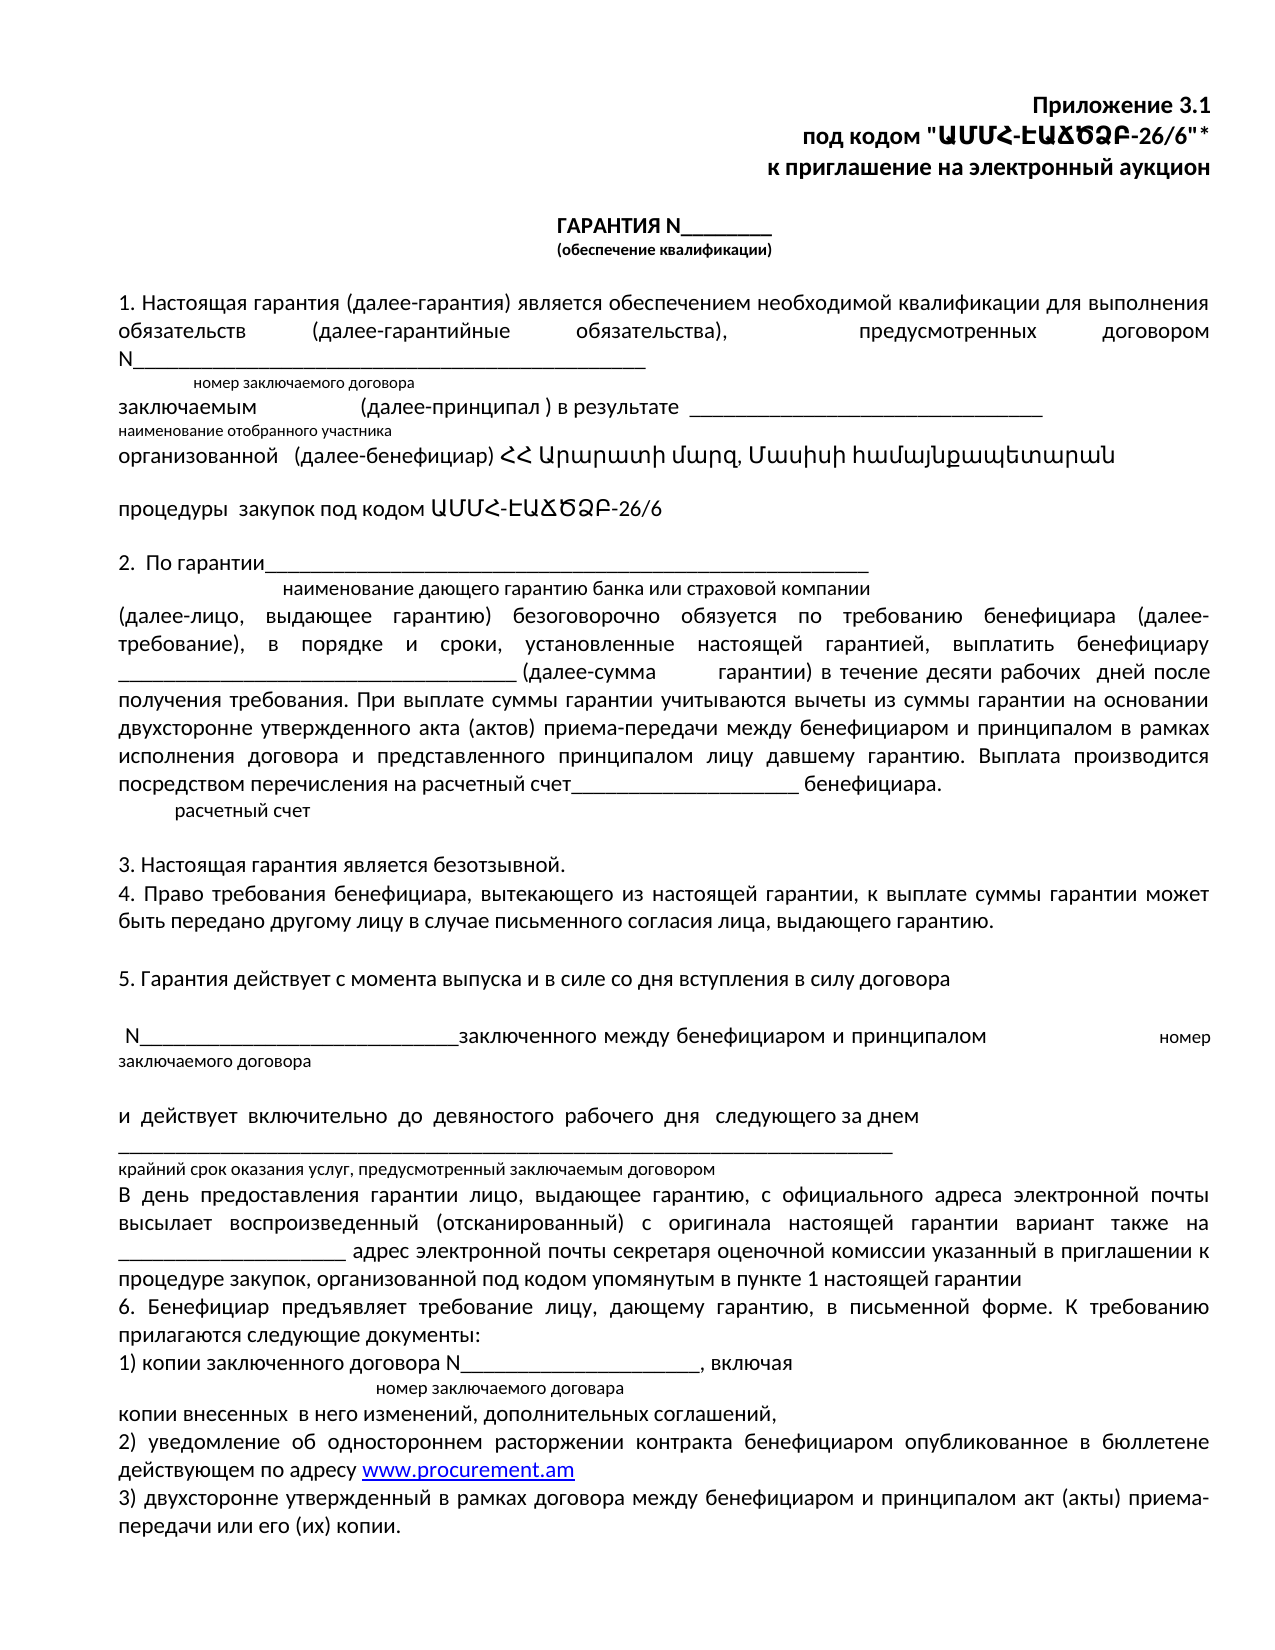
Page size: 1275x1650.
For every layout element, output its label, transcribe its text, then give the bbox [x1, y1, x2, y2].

text 1. Настоящая гарантия (далее-гарантия) является обеспечением необходимой квалификации для выполнения обязательств (далее-гарантийные обязательства), предусмотренных договором N_____________________________________________ [118, 288, 1211, 372]
text организованной (далее-бенефициар) ՀՀ Արարատի մարզ, Մասիսի համայնքապետարան [118, 441, 1211, 469]
text номер заключаемого договора [118, 372, 1211, 392]
text и действует включительно до девяностого рабочего дня следующего за днем [118, 1101, 1211, 1129]
text N____________________________заключенного между бенефициаром и принципалом номер заключаемого договора [118, 1021, 1211, 1072]
text В день предоставления гарантии лицо, выдающее гарантию, с официального адреса электронной почты высылает воспроизведенный (отсканированный) с оригинала настоящей гарантии вариант также на ____________________ адрес электронной почты секретаря оценочной комиссии указанный в приглашении к процедуре закупок, организованной под кодом упомянутым в пункте 1 настоящей гарантии [118, 1180, 1211, 1292]
text 5. Гарантия действует с момента выпуска и в силе со дня вступления в силу договора [118, 964, 1211, 992]
text копии внесенных в него изменений, дополнительных соглашений, [118, 1399, 1211, 1427]
text (далее-лицо, выдающее гарантию) безоговорочно обязуется по требованию бенефициара (далее-требование), в порядке и сроки, установленные настоящей гарантией, выплатить бенефициару ___________________________________ (далее-сумма гарантии) в течение десяти рабочих дней после получения требования. При выплате суммы гарантии учитываются вычеты из суммы гарантии на основании двухсторонне утвержденного акта (актов) приема-передачи между бенефициаром и принципалом в рамках исполнения договора и представленного принципалом лицу давшему гарантию. Выплата производится посредством перечисления на расчетный счет____________________ бенефициара. [118, 601, 1211, 797]
text (обеспечение квалификации) [118, 240, 1211, 260]
text 3. Настоящая гарантия является безотзывной. [118, 851, 1211, 879]
text 4. Право требования бенефициара, вытекающего из настоящей гарантии, к выплате суммы гарантии может быть передано другому лицу в случае письменного согласия лица, выдающего гарантию. [118, 879, 1211, 935]
text Приложение 3.1 [118, 89, 1211, 120]
text 1) копии заключенного договора N_____________________, включая [118, 1348, 1211, 1376]
text расчетный счет [118, 797, 1211, 823]
text номер заключаемого договара [118, 1376, 1211, 1399]
text 2. По гарантии_____________________________________________________ [118, 548, 1211, 576]
text к приглашение на электронный аукцион [118, 151, 1211, 181]
text крайний срок оказания услуг, предусмотренный заключаемым договором [118, 1157, 1211, 1180]
text заключаемым (далее-принципал ) в результате _______________________________ [118, 392, 1211, 420]
text под кодом "ԱՄՄՀ-ԷԱՃԾՁԲ-26/6"* [148, 120, 1211, 151]
text ГАРАНТИЯ N________ [118, 212, 1211, 240]
text наименование отобранного участника [118, 420, 1211, 441]
text процедуры закупок под кодом ԱՄՄՀ-ԷԱՃԾՁԲ-26/6 [118, 494, 1211, 522]
text наименование дающего гарантию банка или страховой компании [118, 576, 1211, 601]
text 2) уведомление об одностороннем расторжении контракта бенефициаром опубликованное в бюллетене действующем по адресу www.procurement.am [118, 1427, 1211, 1483]
text 3) двухсторонне утвержденный в рамках договора между бенефициаром и принципалом акт (акты) приема-передачи или его (их) копии. [118, 1483, 1211, 1539]
text ____________________________________________________________________ [118, 1129, 1211, 1157]
text 6. Бенефициар предъявляет требование лицу, дающему гарантию, в письменной форме. К требованию прилагаются следующие документы: [118, 1292, 1211, 1348]
